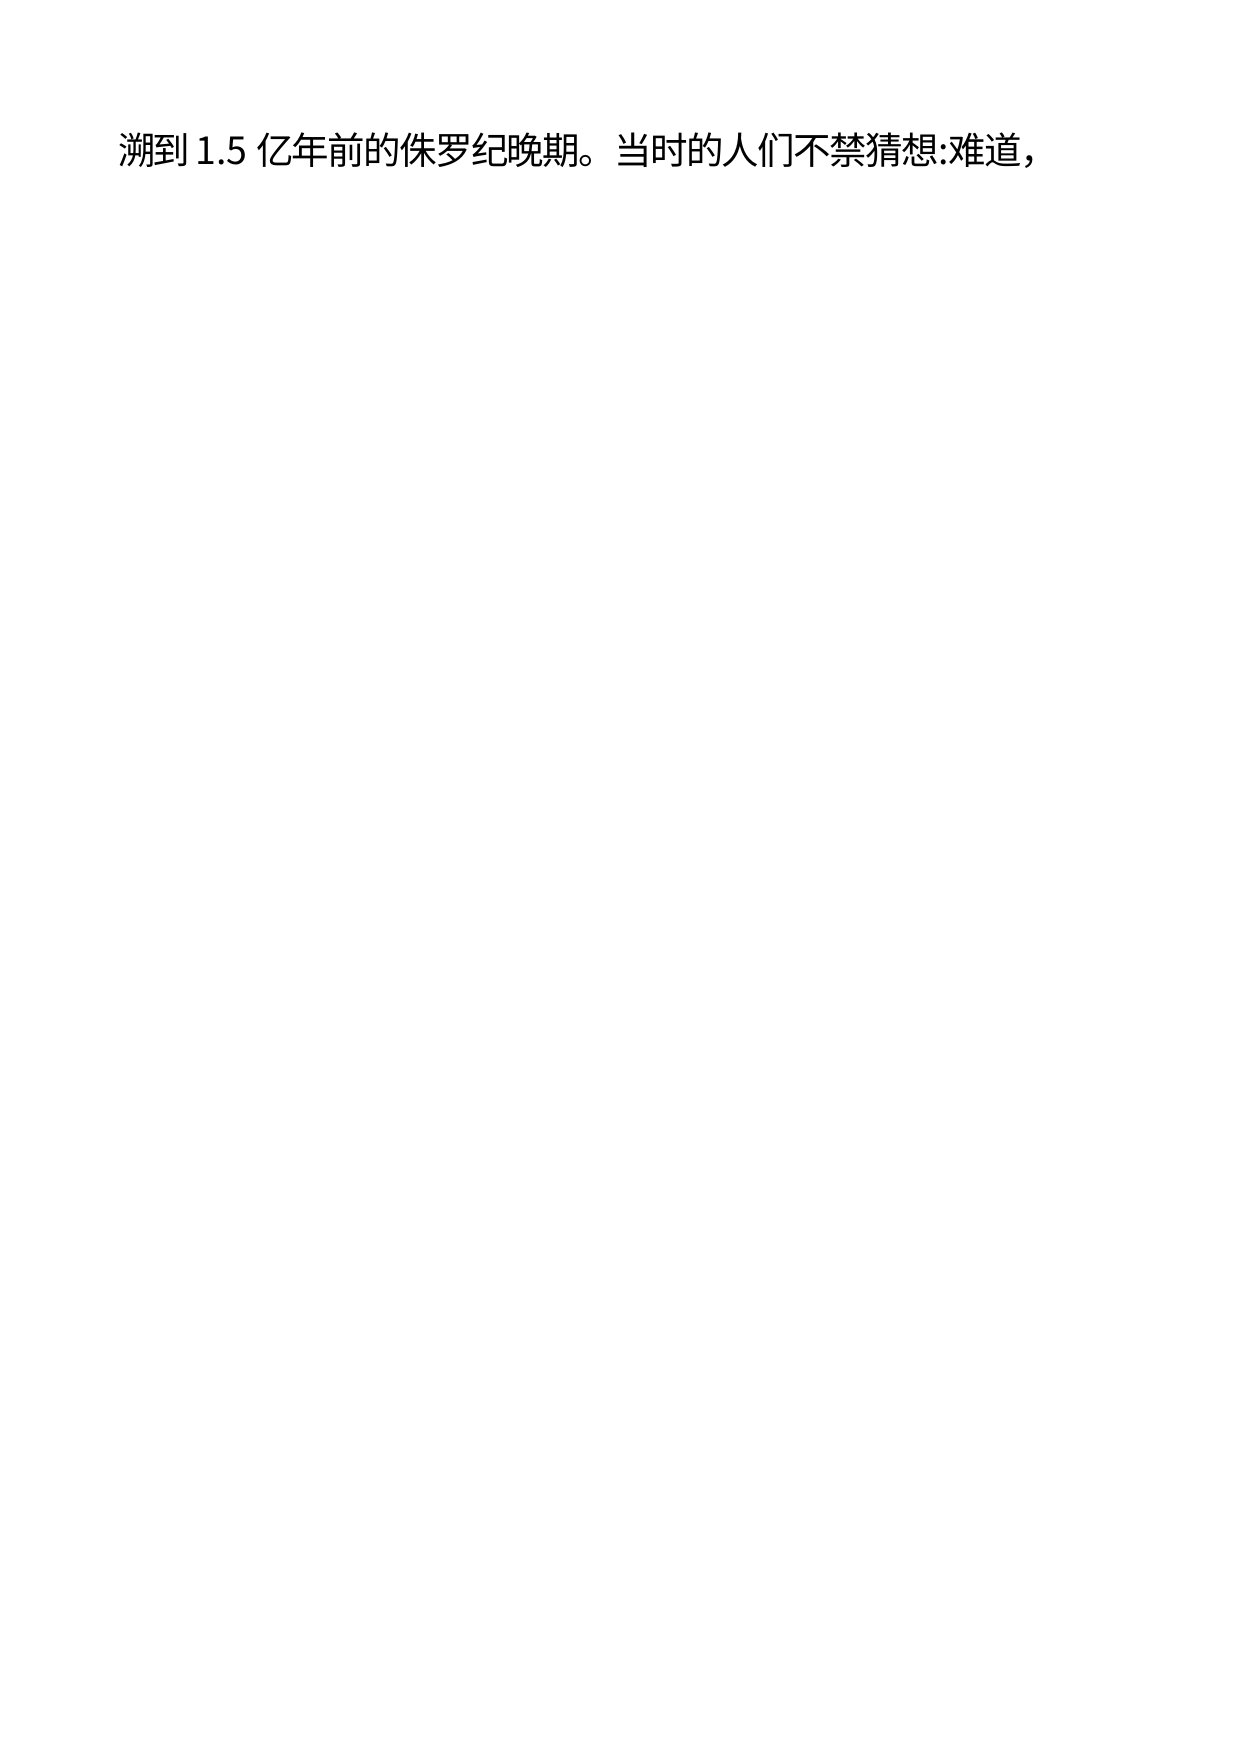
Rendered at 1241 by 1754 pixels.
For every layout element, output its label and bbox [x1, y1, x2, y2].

text [118, 121, 1141, 175]
